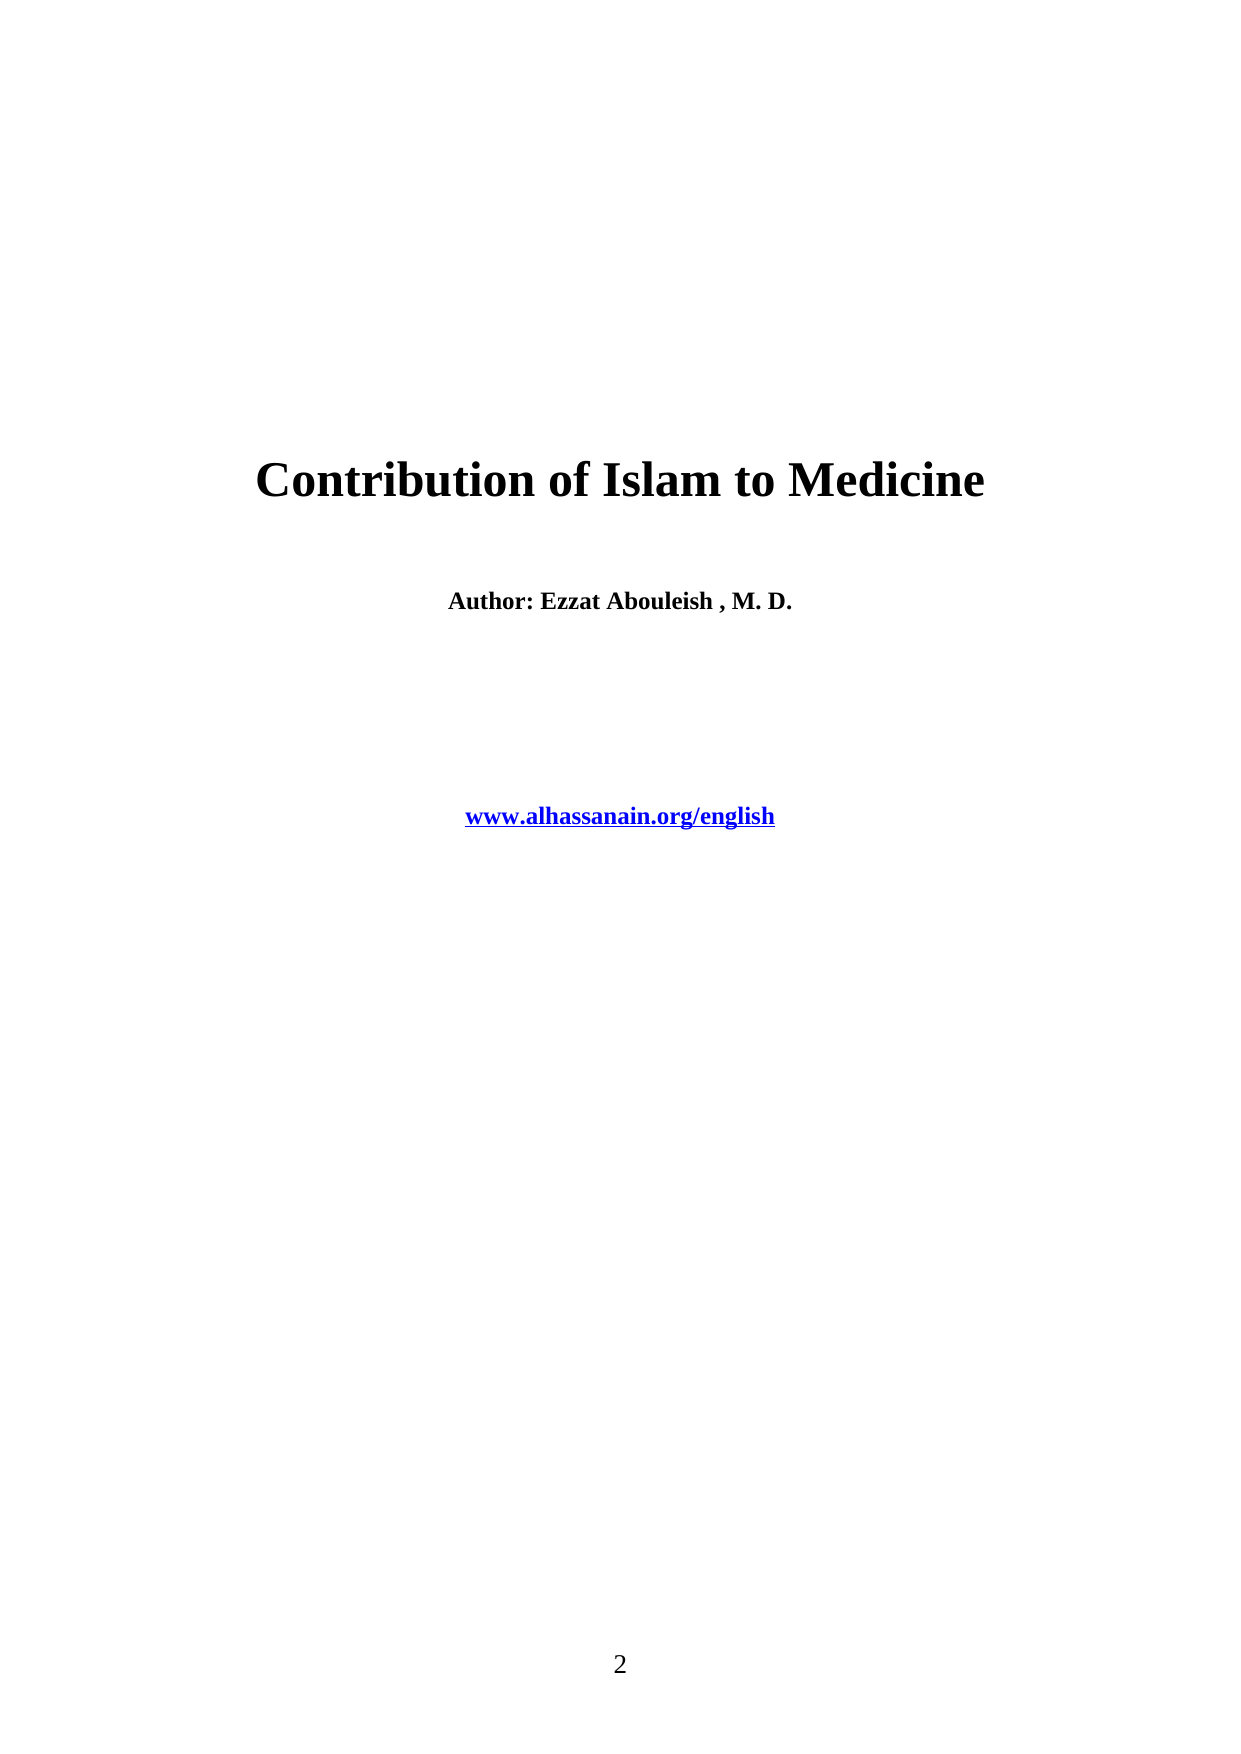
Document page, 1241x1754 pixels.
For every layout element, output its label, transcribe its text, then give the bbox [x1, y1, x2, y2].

text Author: Ezzat Abouleish , M. D. [236, 586, 1004, 615]
text www.alhassanain.org/english [236, 801, 1004, 830]
text Contribution of Islam to Medicine [236, 450, 1004, 507]
